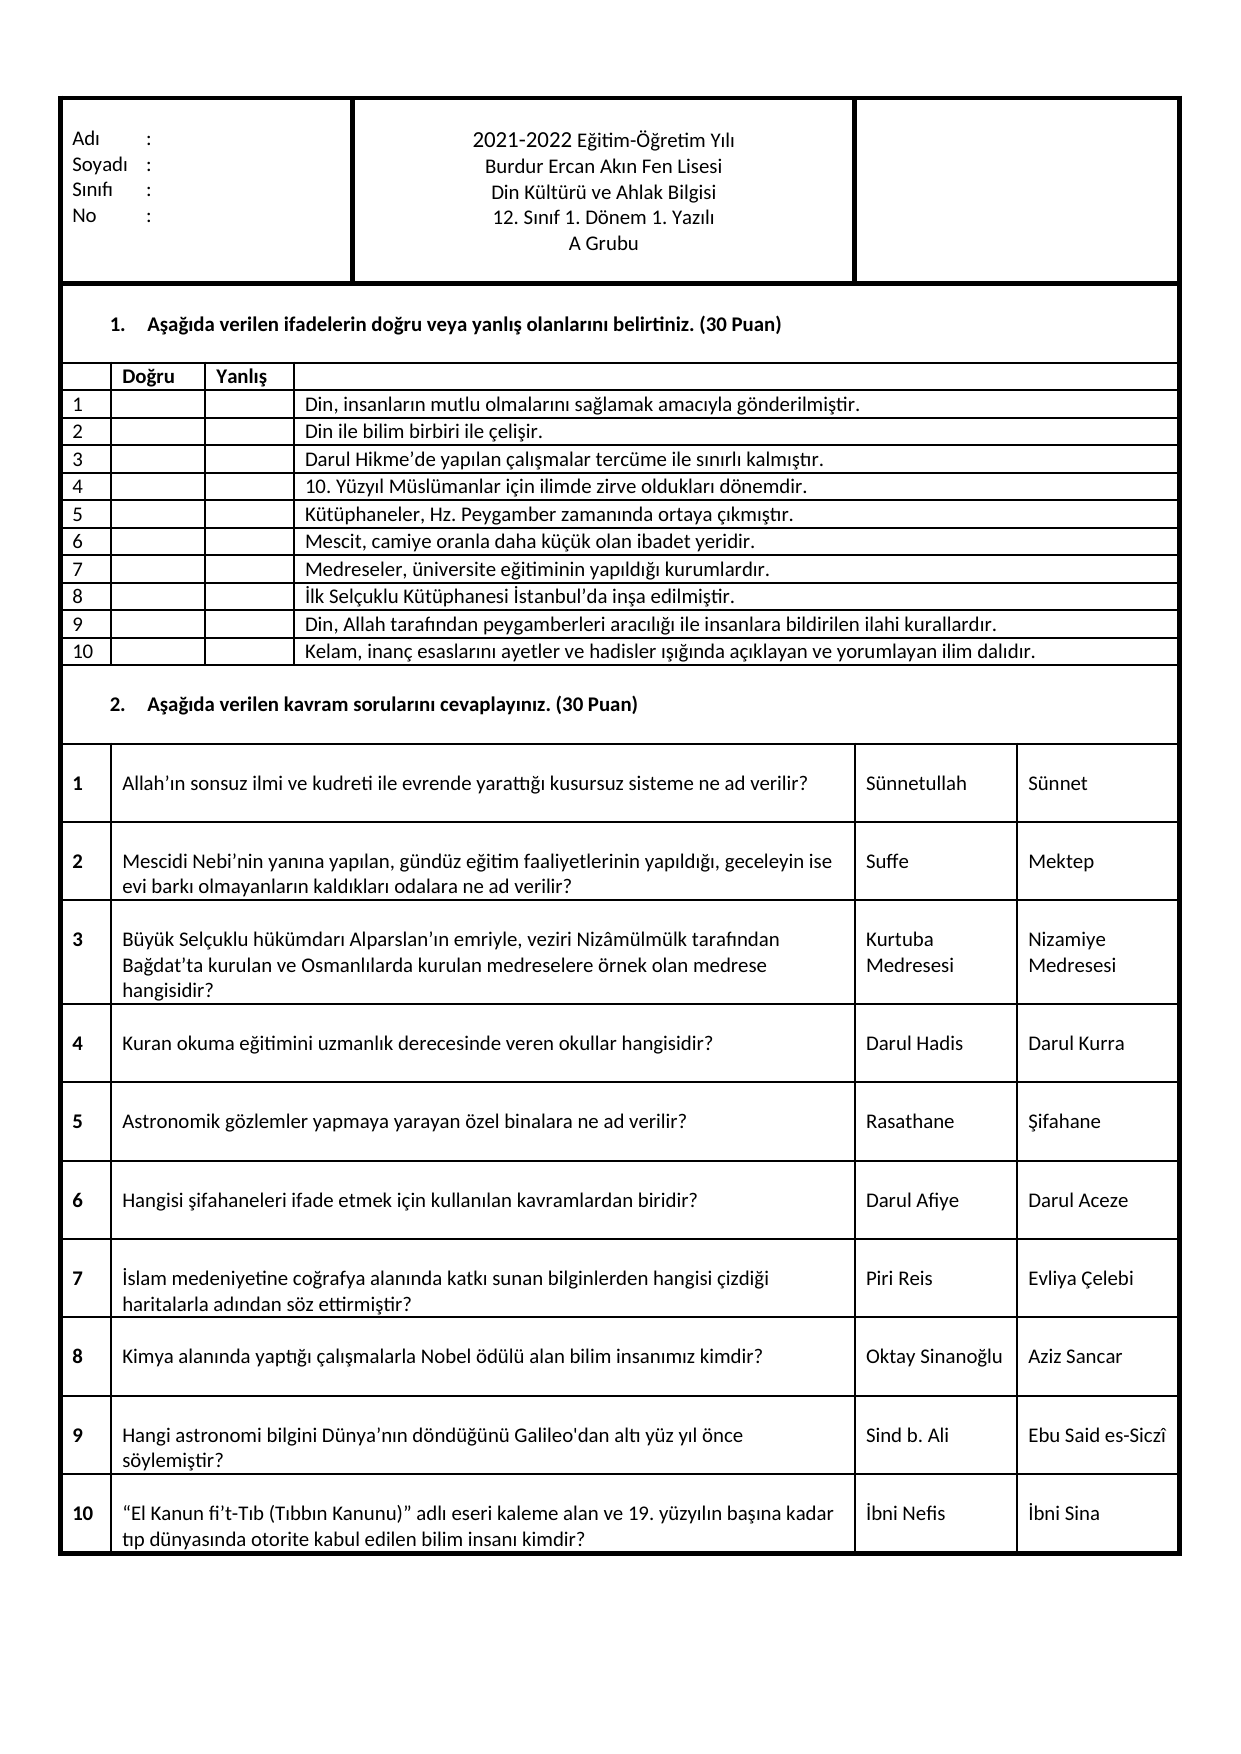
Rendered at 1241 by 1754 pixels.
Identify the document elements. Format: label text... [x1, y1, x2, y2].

table_cell Darul Kurra [1018, 1005, 1177, 1081]
table_cell 1 [63, 391, 110, 417]
table_cell Kimya alanında yaptığı çalışmalarla Nobel ödülü alan bilim insanımız kimdir? [112, 1318, 854, 1394]
table_cell Doğru [112, 364, 204, 389]
table_cell Mescit, camiye oranla daha küçük olan ibadet yeridir. [295, 529, 1177, 554]
table_cell 7 [63, 1240, 110, 1316]
table_cell Din, Allah tarafından peygamberleri aracılığı ile insanlara bildirilen ilahi kurallardır. [295, 611, 1177, 637]
table_cell Kütüphaneler, Hz. Peygamber zamanında ortaya çıkmıştır. [295, 501, 1177, 527]
table_cell 10 [63, 1475, 110, 1551]
table_cell [206, 391, 293, 417]
table_cell Aziz Sancar [1018, 1318, 1177, 1394]
table_cell 10 [63, 639, 110, 664]
table_cell Kurtuba Medresesi [856, 901, 1016, 1003]
table_cell [112, 584, 204, 609]
table_cell Aşağıda verilen kavram sorularını cevaplayınız. (30 Puan) [63, 666, 1177, 742]
table_cell 4 [63, 1005, 110, 1081]
table_cell [112, 556, 204, 582]
table_cell [206, 556, 293, 582]
table_cell Hangi astronomi bilgini Dünya’nın döndüğünü Galileo'dan altı yüz yıl önce söylemiştir? [112, 1397, 854, 1473]
table_cell Darul Aceze [1018, 1162, 1177, 1238]
table_cell Nizamiye Medresesi [1018, 901, 1177, 1003]
table_cell [206, 474, 293, 499]
table_cell 5 [63, 501, 110, 527]
table_cell 2 [63, 823, 110, 899]
table_cell [112, 474, 204, 499]
table_cell [206, 419, 293, 444]
table_cell Darul Hadis [856, 1005, 1016, 1081]
table_cell İbni Nefis [856, 1475, 1016, 1551]
table_cell 1 [63, 745, 110, 821]
table_cell 2 [63, 419, 110, 444]
table_cell Kelam, inanç esaslarını ayetler ve hadisler ışığında açıklayan ve yorumlayan ilim dalıdır. [295, 639, 1177, 664]
table_cell Sind b. Ali [856, 1397, 1016, 1473]
table_cell Oktay Sinanoğlu [856, 1318, 1016, 1394]
table_cell Allah’ın sonsuz ilmi ve kudreti ile evrende yarattığı kusursuz sisteme ne ad verilir? [112, 745, 854, 821]
table_cell Şifahane [1018, 1083, 1177, 1159]
table_cell Piri Reis [856, 1240, 1016, 1316]
table_cell Sünnet [1018, 745, 1177, 821]
table_cell [206, 584, 293, 609]
table_cell [112, 391, 204, 417]
table_cell 8 [63, 584, 110, 609]
table_cell 3 [63, 901, 110, 1003]
table_cell Büyük Selçuklu hükümdarı Alparslan’ın emriyle, veziri Nizâmülmülk tarafından Bağdat’ta kurulan ve Osmanlılarda kurulan medreselere örnek olan medrese hangisidir? [112, 901, 854, 1003]
table_cell Aşağıda verilen ifadelerin doğru veya yanlış olanlarını belirtiniz. (30 Puan) [63, 286, 1177, 362]
table_cell [112, 611, 204, 637]
table_cell Mescidi Nebi’nin yanına yapılan, gündüz eğitim faaliyetlerinin yapıldığı, geceleyin ise evi barkı olmayanların kaldıkları odalara ne ad verilir? [112, 823, 854, 899]
table_cell 6 [63, 1162, 110, 1238]
table_cell [112, 446, 204, 472]
table_cell [63, 364, 110, 389]
table_cell İslam medeniyetine coğrafya alanında katkı sunan bilginlerden hangisi çizdiği haritalarla adından söz ettirmiştir? [112, 1240, 854, 1316]
table_cell 8 [63, 1318, 110, 1394]
table_cell [112, 501, 204, 527]
table_cell “El Kanun fi’t-Tıb (Tıbbın Kanunu)” adlı eseri kaleme alan ve 19. yüzyılın başına kadar tıp dünyasında otorite kabul edilen bilim insanı kimdir? [112, 1475, 854, 1551]
table_cell Mektep [1018, 823, 1177, 899]
table_cell Astronomik gözlemler yapmaya yarayan özel binalara ne ad verilir? [112, 1083, 854, 1159]
table_cell 7 [63, 556, 110, 582]
table_cell Medreseler, üniversite eğitiminin yapıldığı kurumlardır. [295, 556, 1177, 582]
table_cell 3 [63, 446, 110, 472]
table_cell İbni Sina [1018, 1475, 1177, 1551]
table_cell [206, 611, 293, 637]
table_cell Darul Hikme’de yapılan çalışmalar tercüme ile sınırlı kalmıştır. [295, 446, 1177, 472]
table_cell Evliya Çelebi [1018, 1240, 1177, 1316]
table_cell [112, 639, 204, 664]
table_cell [112, 529, 204, 554]
table_cell Hangisi şifahaneleri ifade etmek için kullanılan kavramlardan biridir? [112, 1162, 854, 1238]
table_cell [295, 364, 1177, 389]
table_cell Ebu Said es-Siczî [1018, 1397, 1177, 1473]
table_cell Suffe [856, 823, 1016, 899]
table_cell Darul Afiye [856, 1162, 1016, 1238]
table_cell 5 [63, 1083, 110, 1159]
table_cell [206, 446, 293, 472]
table_cell 10. Yüzyıl Müslümanlar için ilimde zirve oldukları dönemdir. [295, 474, 1177, 499]
table_cell [206, 501, 293, 527]
table_cell [206, 529, 293, 554]
table_cell İlk Selçuklu Kütüphanesi İstanbul’da inşa edilmiştir. [295, 584, 1177, 609]
table_cell 9 [63, 611, 110, 637]
table_cell 4 [63, 474, 110, 499]
table_cell Yanlış [206, 364, 293, 389]
table_header [857, 100, 1177, 281]
table_cell [206, 639, 293, 664]
table_cell [112, 419, 204, 444]
table_cell Sünnetullah [856, 745, 1016, 821]
table_cell 9 [63, 1397, 110, 1473]
table_cell Rasathane [856, 1083, 1016, 1159]
table_cell Kuran okuma eğitimini uzmanlık derecesinde veren okullar hangisidir? [112, 1005, 854, 1081]
table_header Adı : Soyadı : Sınıfı : No : [63, 100, 350, 281]
table_cell Din, insanların mutlu olmalarını sağlamak amacıyla gönderilmiştir. [295, 391, 1177, 417]
table_cell 6 [63, 529, 110, 554]
table_cell Din ile bilim birbiri ile çelişir. [295, 419, 1177, 444]
table_header 2021-2022 Eğitim-Öğretim Yılı Burdur Ercan Akın Fen Lisesi Din Kültürü ve Ahlak Bilgisi 12. Sınıf 1. Dönem 1. Yazılı A Grubu [355, 100, 852, 281]
